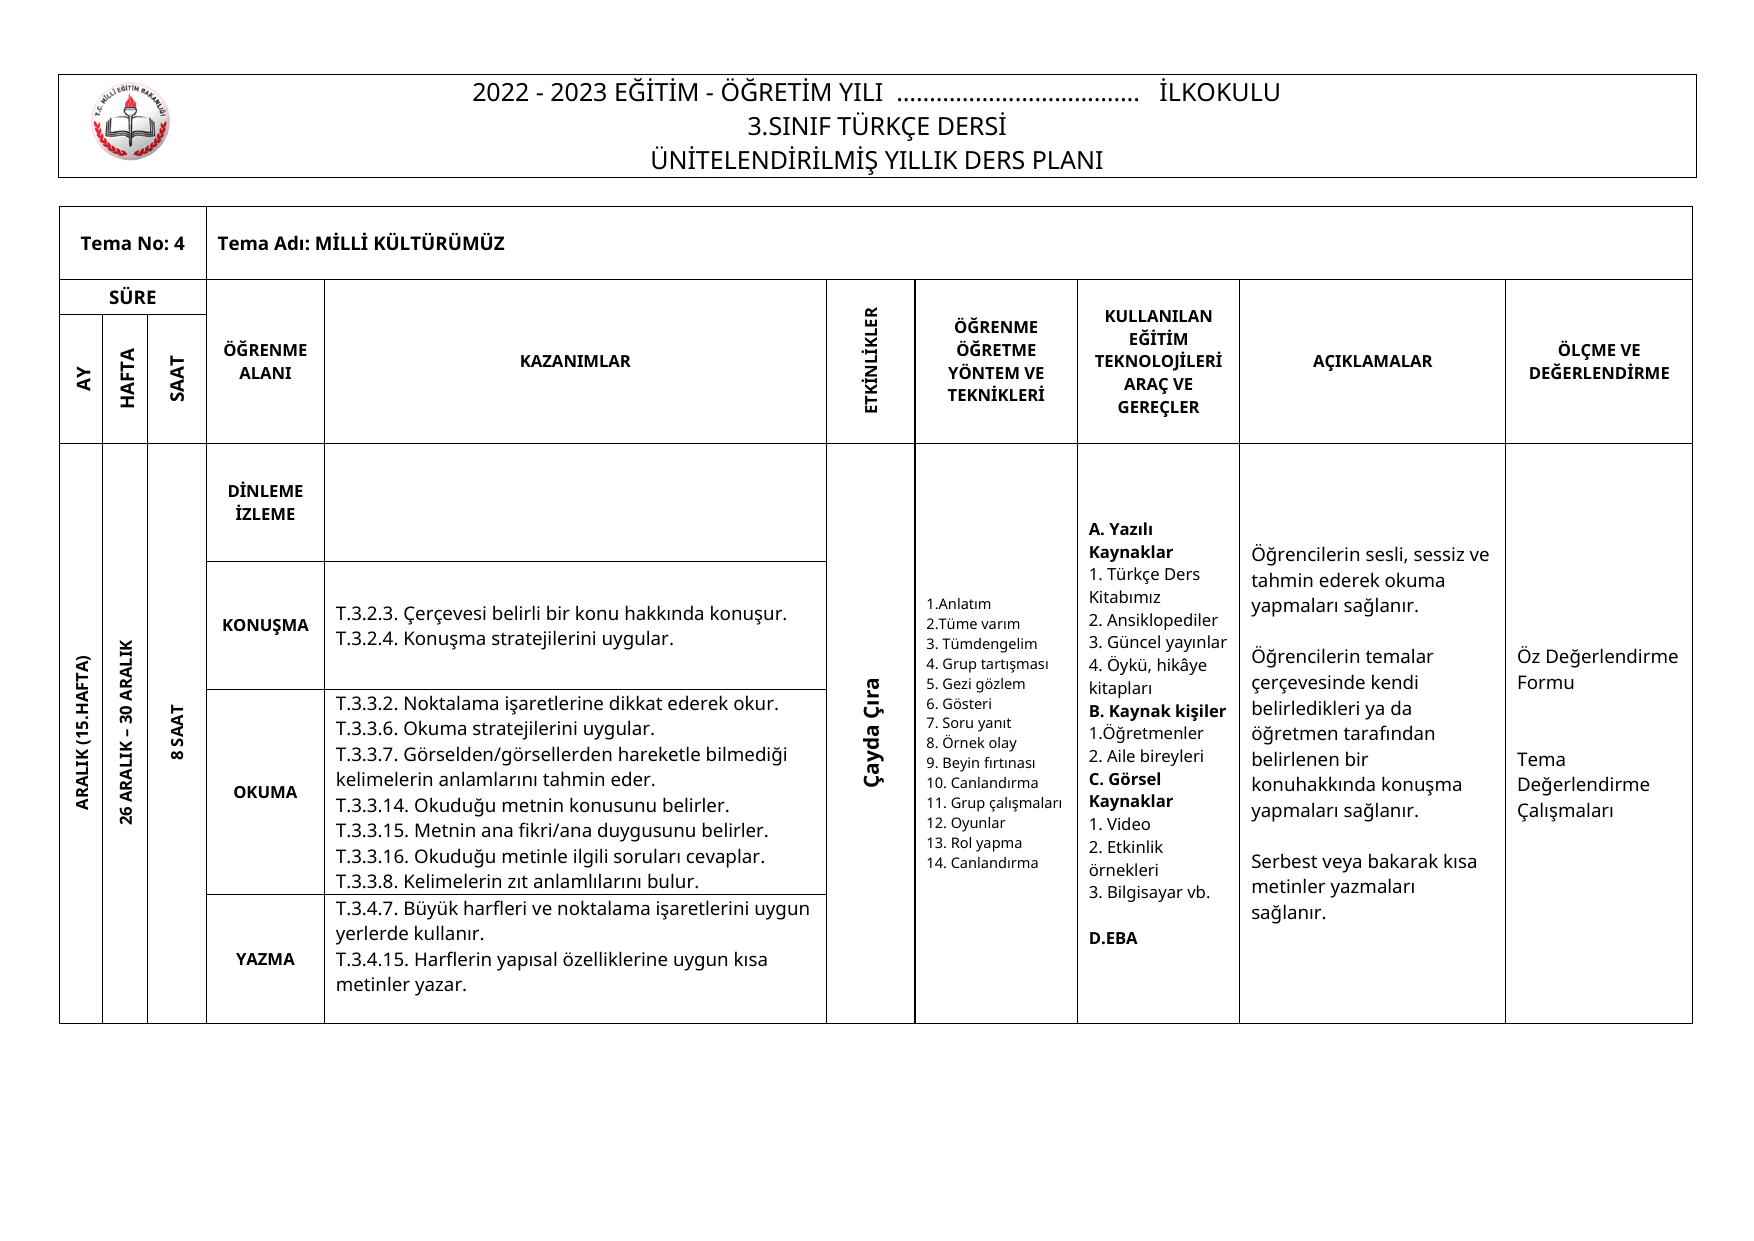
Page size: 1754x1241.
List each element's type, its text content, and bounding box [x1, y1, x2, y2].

table_cell Çayda Çıra [827, 444, 914, 1023]
table_cell SAAT [148, 315, 206, 443]
table_cell ETKİNLİKLER [827, 280, 914, 443]
table_cell DİNLEME İZLEME [207, 444, 324, 561]
table_cell ÖĞRENME ALANI [207, 280, 324, 443]
table_cell KONUŞMA [207, 562, 324, 689]
table_cell AY [60, 315, 102, 443]
table_cell ÖLÇME VE DEĞERLENDİRME [1506, 280, 1692, 443]
table_cell 1.Anlatım 2.Tüme varım 3. Tümdengelim 4. Grup tartışması 5. Gezi gözlem 6. Gösteri 7. Soru yanıt 8. Örnek olay 9. Beyin fırtınası 10. Canlandırma 11. Grup çalışmaları 12. Oyunlar 13. Rol yapma 14. Canlandırma [916, 444, 1077, 1023]
table_cell ARALIK (15.HAFTA) [60, 444, 102, 1023]
table_header Tema Adı: MİLLİ KÜLTÜRÜMÜZ [207, 207, 1692, 279]
table_cell HAFTA [103, 315, 147, 443]
table_cell SÜRE [60, 280, 206, 314]
table_cell T.3.2.3. Çerçevesi belirli bir konu hakkında konuşur. T.3.2.4. Konuşma stratejilerini uygular. [325, 562, 826, 689]
table_cell AÇIKLAMALAR [1240, 280, 1505, 443]
table_cell KAZANIMLAR [325, 280, 826, 443]
table_cell ÖĞRENME ÖĞRETME YÖNTEM VE TEKNİKLERİ [916, 280, 1077, 443]
table_cell KULLANILAN EĞİTİM TEKNOLOJİLERİ ARAÇ VE GEREÇLER [1078, 280, 1239, 443]
table_cell Öğrencilerin sesli, sessiz ve tahmin ederek okuma yapmaları sağlanır. Öğrencilerin temalar çerçevesinde kendi belirledikleri ya da öğretmen tarafından belirlenen bir konuhakkında konuşma yapmaları sağlanır. Serbest veya bakarak kısa metinler yazmaları sağlanır. [1240, 444, 1505, 1023]
table_cell Öz Değerlendirme Formu Tema Değerlendirme Çalışmaları [1506, 444, 1692, 1023]
table_cell 26 ARALIK – 30 ARALIK [103, 444, 147, 1023]
table_cell T.3.4.7. Büyük harfleri ve noktalama işaretlerini uygun yerlerde kullanır. T.3.4.15. Harflerin yapısal özelliklerine uygun kısa metinler yazar. [325, 895, 826, 1023]
table_cell T.3.3.2. Noktalama işaretlerine dikkat ederek okur. T.3.3.6. Okuma stratejilerini uygular. T.3.3.7. Görselden/görsellerden hareketle bilmediği kelimelerin anlamlarını tahmin eder. T.3.3.14. Okuduğu metnin konusunu belirler. T.3.3.15. Metnin ana fikri/ana duygusunu belirler. T.3.3.16. Okuduğu metinle ilgili soruları cevaplar. T.3.3.8. Kelimelerin zıt anlamlılarını bulur. [325, 690, 826, 894]
table_cell YAZMA [207, 895, 324, 1023]
picture [85, 77, 175, 167]
table_cell 8 SAAT [148, 444, 206, 1023]
table_header Tema No: 4 [60, 207, 206, 279]
table_cell A. Yazılı Kaynaklar 1. Türkçe Ders Kitabımız 2. Ansiklopediler 3. Güncel yayınlar 4. Öykü, hikâye kitapları B. Kaynak kişiler 1.Öğretmenler 2. Aile bireyleri C. Görsel Kaynaklar 1. Video 2. Etkinlik örnekleri 3. Bilgisayar vb. D.EBA [1078, 444, 1239, 1023]
table_cell [325, 444, 826, 561]
table_cell OKUMA [207, 690, 324, 894]
